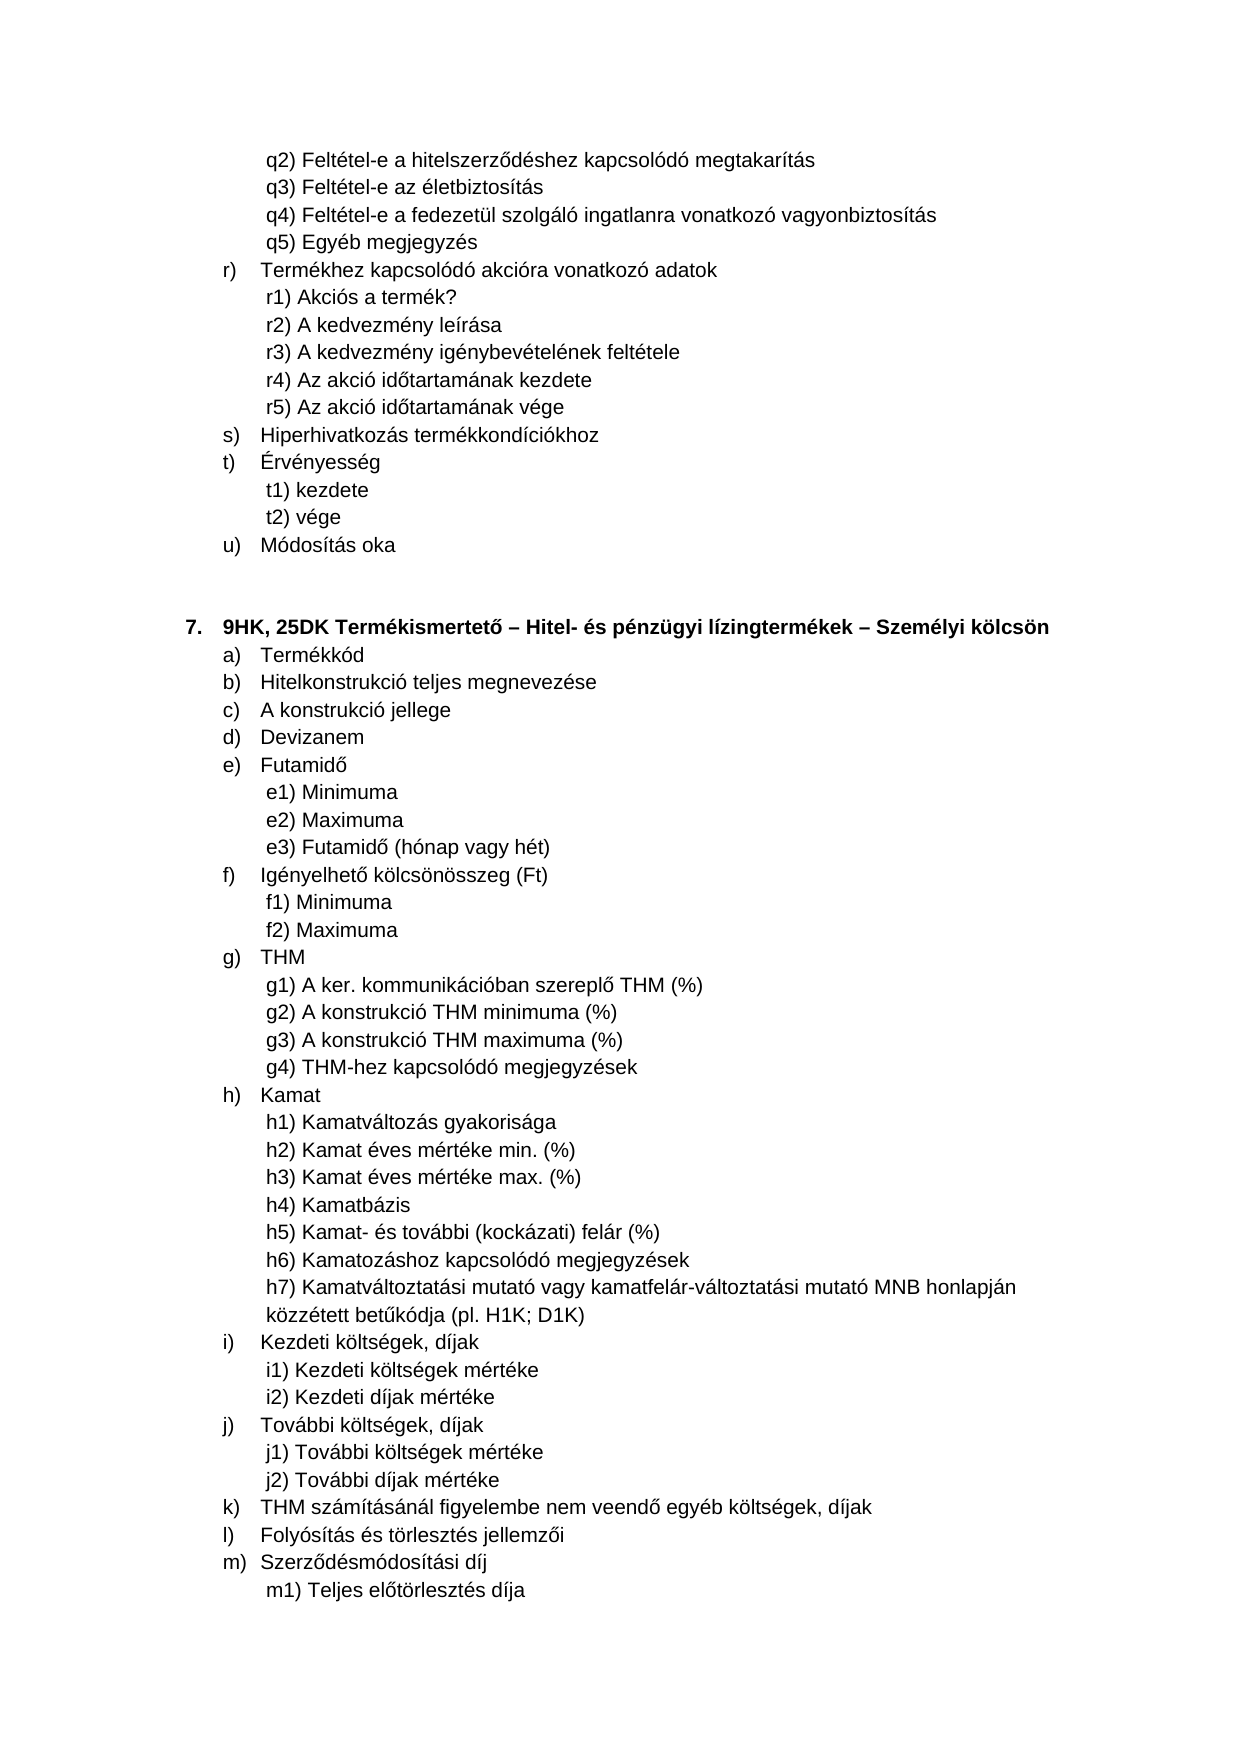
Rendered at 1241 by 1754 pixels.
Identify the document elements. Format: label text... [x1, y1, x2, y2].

list Hitelkonstrukció teljes megnevezése [223, 670, 1093, 694]
list A konstrukció jellege [223, 698, 1093, 722]
list Kamat [223, 1083, 1093, 1107]
list h7) Kamatváltoztatási mutató vagy kamatfelár-változtatási mutató MNB honlapján közzétett betűkódja (pl. H1K; D1K) [266, 1275, 1093, 1327]
list THM számításánál figyelembe nem veendő egyéb költségek, díjak [223, 1495, 1093, 1519]
list q2) Feltétel-e a hitelszerződéshez kapcsolódó megtakarítás [266, 148, 1093, 172]
list Futamidő [223, 753, 1093, 777]
list i1) Kezdeti költségek mértéke [266, 1358, 1093, 1382]
list e1) Minimuma [266, 780, 1093, 804]
list Szerződésmódosítási díj [223, 1550, 1093, 1574]
list r3) A kedvezmény igénybevételének feltétele [266, 340, 1093, 364]
list További költségek, díjak [223, 1413, 1093, 1437]
list Kezdeti költségek, díjak [223, 1330, 1093, 1354]
list Termékhez kapcsolódó akcióra vonatkozó adatok [223, 258, 1093, 282]
list Érvényesség [223, 450, 1093, 474]
list t2) vége [266, 505, 1093, 529]
list r2) A kedvezmény leírása [266, 313, 1093, 337]
list THM [223, 945, 1093, 969]
list j2) További díjak mértéke [266, 1468, 1093, 1492]
list q5) Egyéb megjegyzés [266, 230, 1093, 254]
list h6) Kamatozáshoz kapcsolódó megjegyzések [266, 1248, 1093, 1272]
list 9HK, 25DK Termékismertető – Hitel- és pénzügyi lízingtermékek – Személyi kölcsön [185, 615, 1093, 639]
list Hiperhivatkozás termékkondíciókhoz [223, 423, 1093, 447]
list h1) Kamatváltozás gyakorisága [266, 1110, 1093, 1134]
list e3) Futamidő (hónap vagy hét) [266, 835, 1093, 859]
list r1) Akciós a termék? [266, 285, 1093, 309]
list r4) Az akció időtartamának kezdete [266, 368, 1093, 392]
list q4) Feltétel-e a fedezetül szolgáló ingatlanra vonatkozó vagyonbiztosítás [266, 203, 1093, 227]
list m1) Teljes előtörlesztés díja [266, 1578, 1093, 1602]
list h3) Kamat éves mértéke max. (%) [266, 1165, 1093, 1189]
list f2) Maximuma [266, 918, 1093, 942]
list Igényelhető kölcsönösszeg (Ft) [223, 863, 1093, 887]
list Termékkód [223, 643, 1093, 667]
list i2) Kezdeti díjak mértéke [266, 1385, 1093, 1409]
list j1) További költségek mértéke [266, 1440, 1093, 1464]
list g2) A konstrukció THM minimuma (%) [266, 1000, 1093, 1024]
list Devizanem [223, 725, 1093, 749]
list f1) Minimuma [266, 890, 1093, 914]
list g1) A ker. kommunikációban szereplő THM (%) [266, 973, 1093, 997]
list q3) Feltétel-e az életbiztosítás [266, 175, 1093, 199]
list e2) Maximuma [266, 808, 1093, 832]
list r5) Az akció időtartamának vége [266, 395, 1093, 419]
list h4) Kamatbázis [266, 1193, 1093, 1217]
list h5) Kamat- és további (kockázati) felár (%) [266, 1220, 1093, 1244]
list Folyósítás és törlesztés jellemzői [223, 1523, 1093, 1547]
list h2) Kamat éves mértéke min. (%) [266, 1138, 1093, 1162]
list g3) A konstrukció THM maximuma (%) [266, 1028, 1093, 1052]
list Módosítás oka [223, 533, 1093, 557]
list t1) kezdete [266, 478, 1093, 502]
list g4) THM-hez kapcsolódó megjegyzések [266, 1055, 1093, 1079]
